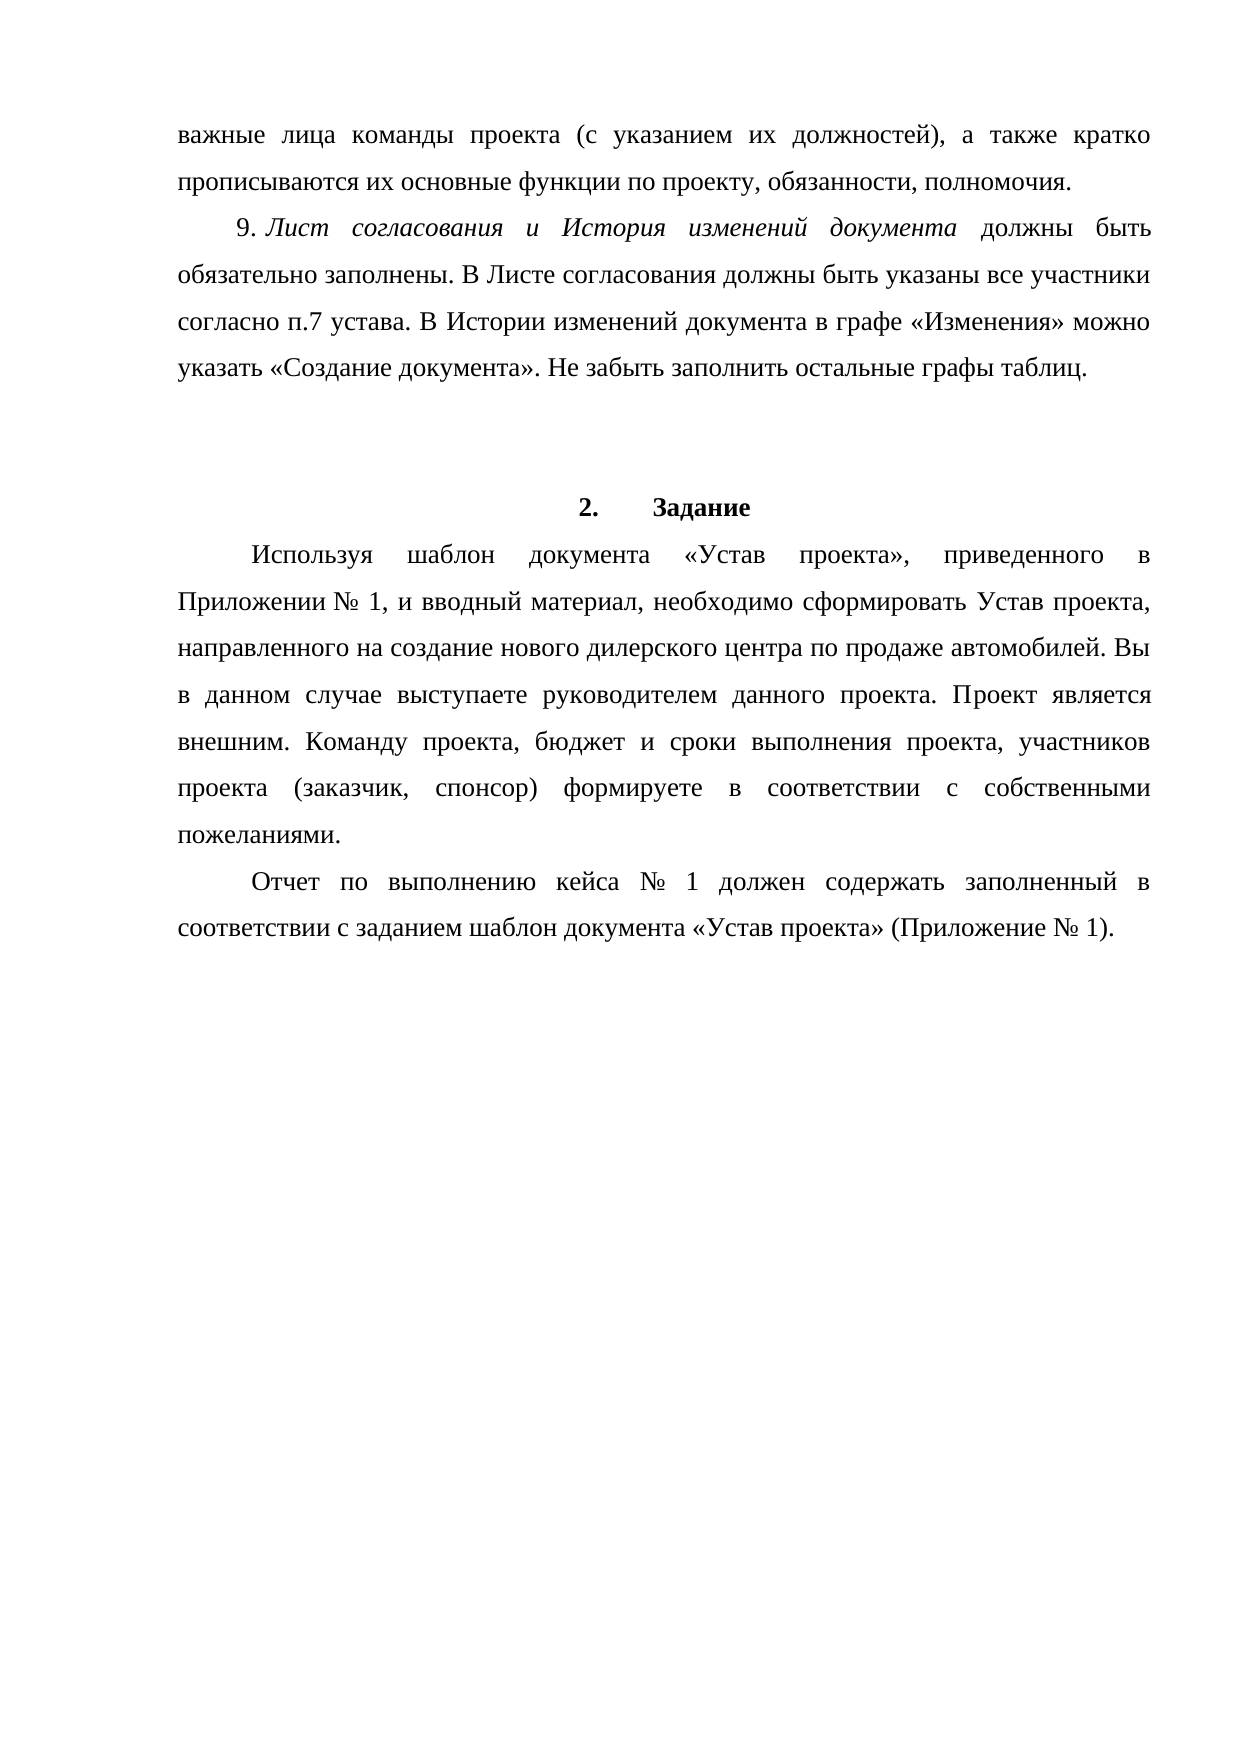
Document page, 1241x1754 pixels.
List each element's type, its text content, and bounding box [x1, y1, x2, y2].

list Задание [177, 491, 1152, 523]
list Лист согласования и История изменений документа должны быть обязательно заполнены. В Листе согласования должны быть указаны все участники согласно п.7 устава. В Истории изменений документа в графе «Изменения» можно указать «Создание документа». Не забыть заполнить остальные графы таблиц. [177, 211, 1152, 383]
text Отчет по выполнению кейса № 1 должен содержать заполненный в соответствии с заданием шаблон документа «Устав проекта» (Приложение № 1). [177, 865, 1152, 943]
text Используя шаблон документа «Устав проекта», приведенного в Приложении № 1, и вводный материал, необходимо сформировать Устав проекта, направленного на создание нового дилерского центра по продаже автомобилей. Вы в данном случае выступаете руководителем данного проекта. Проект является внешним. Команду проекта, бюджет и сроки выполнения проекта, участников проекта (заказчик, спонсор) формируете в соответствии с собственными пожеланиями. [177, 538, 1152, 849]
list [177, 118, 1152, 196]
